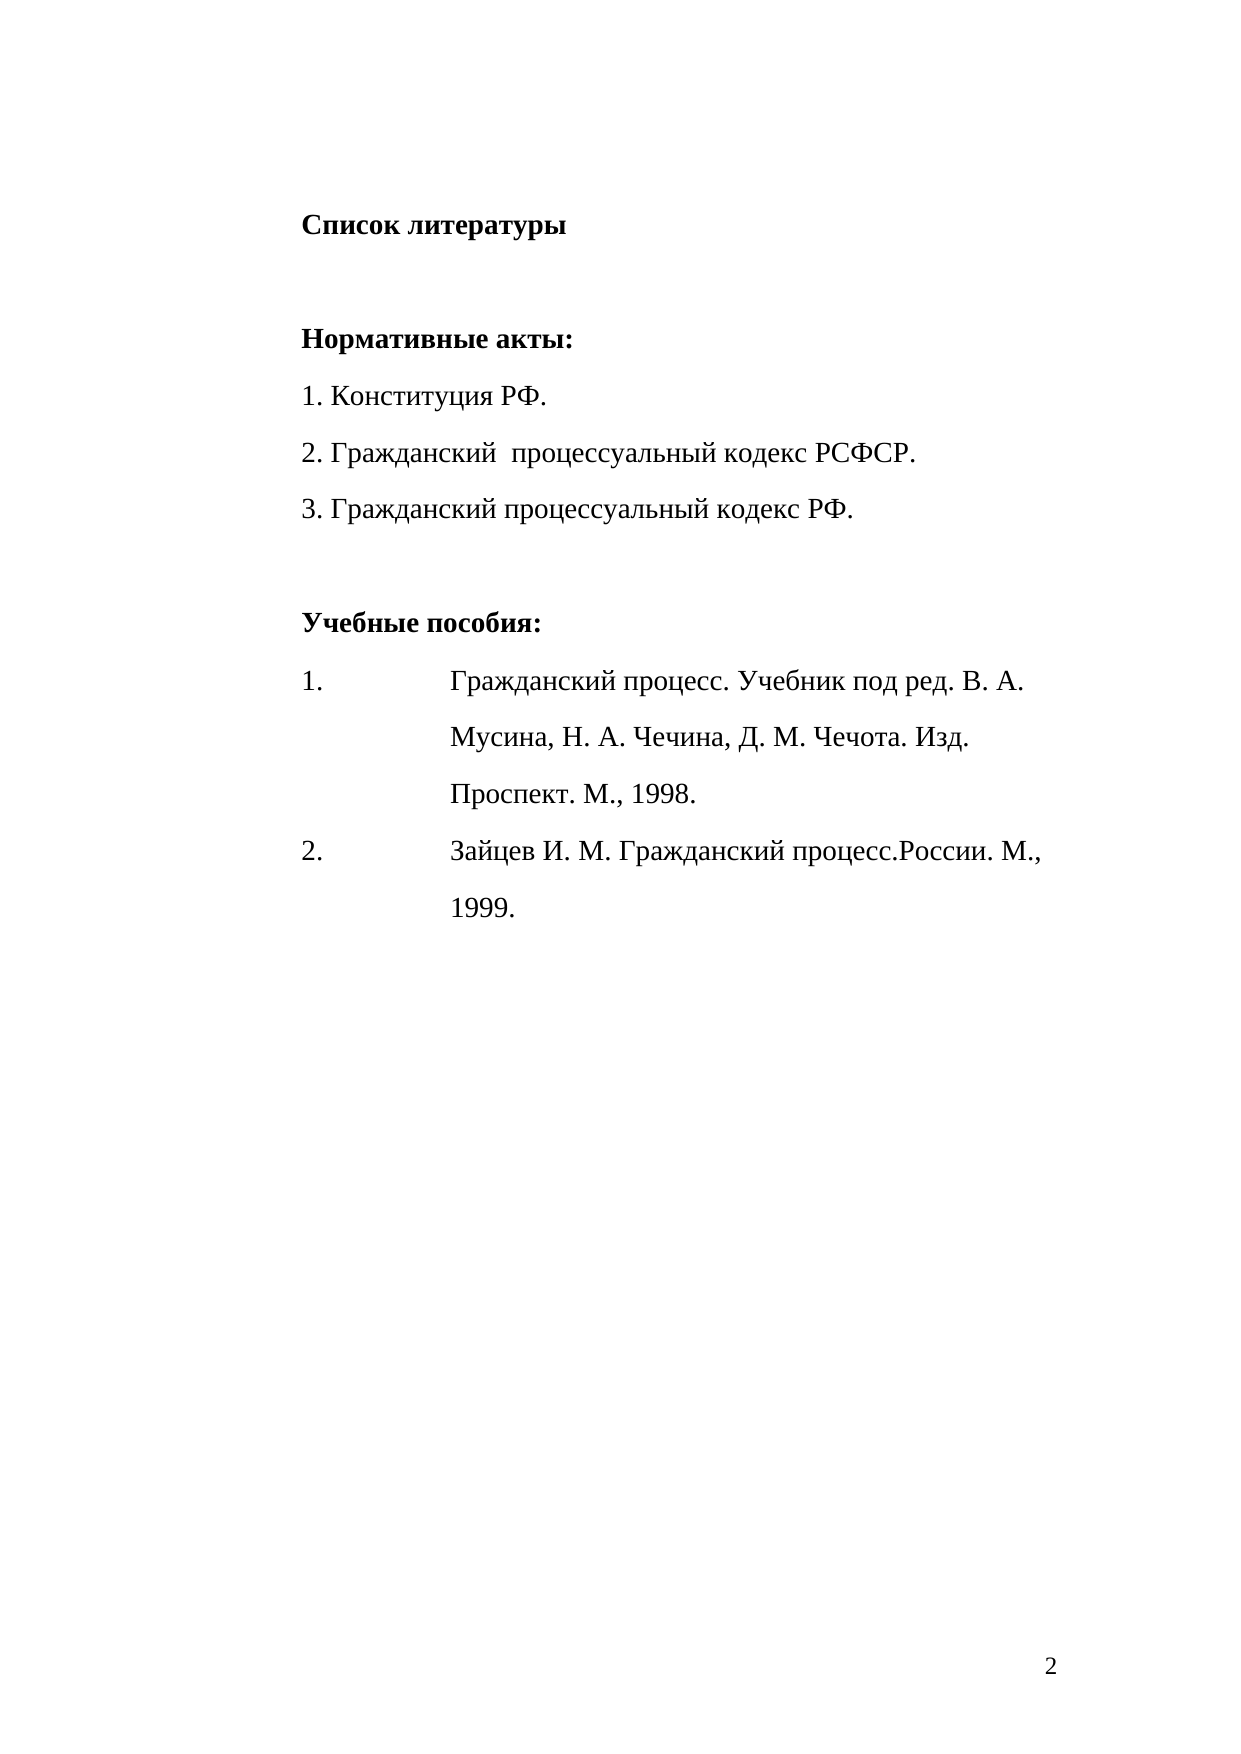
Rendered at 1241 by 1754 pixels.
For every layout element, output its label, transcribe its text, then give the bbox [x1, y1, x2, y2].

subtitle Учебные пособия: [183, 606, 1057, 639]
subtitle Нормативные акты: [183, 321, 1057, 354]
text 1. Конституция РФ. [183, 378, 1057, 411]
list Гражданский процесс. Учебник под ред. В. А. Мусина, Н. А. Чечина, Д. М. Чечота. Изд. Проспект. М., 1998. [301, 663, 1057, 810]
text Список литературы [183, 207, 1057, 240]
text 2. Гражданский процессуальный кодекс РСФСР. [183, 435, 1057, 468]
list Зайцев И. М. Гражданский процесс.России. М., 1999. [301, 833, 1057, 924]
text 3. Гражданский процессуальный кодекс РФ. [183, 492, 1057, 525]
